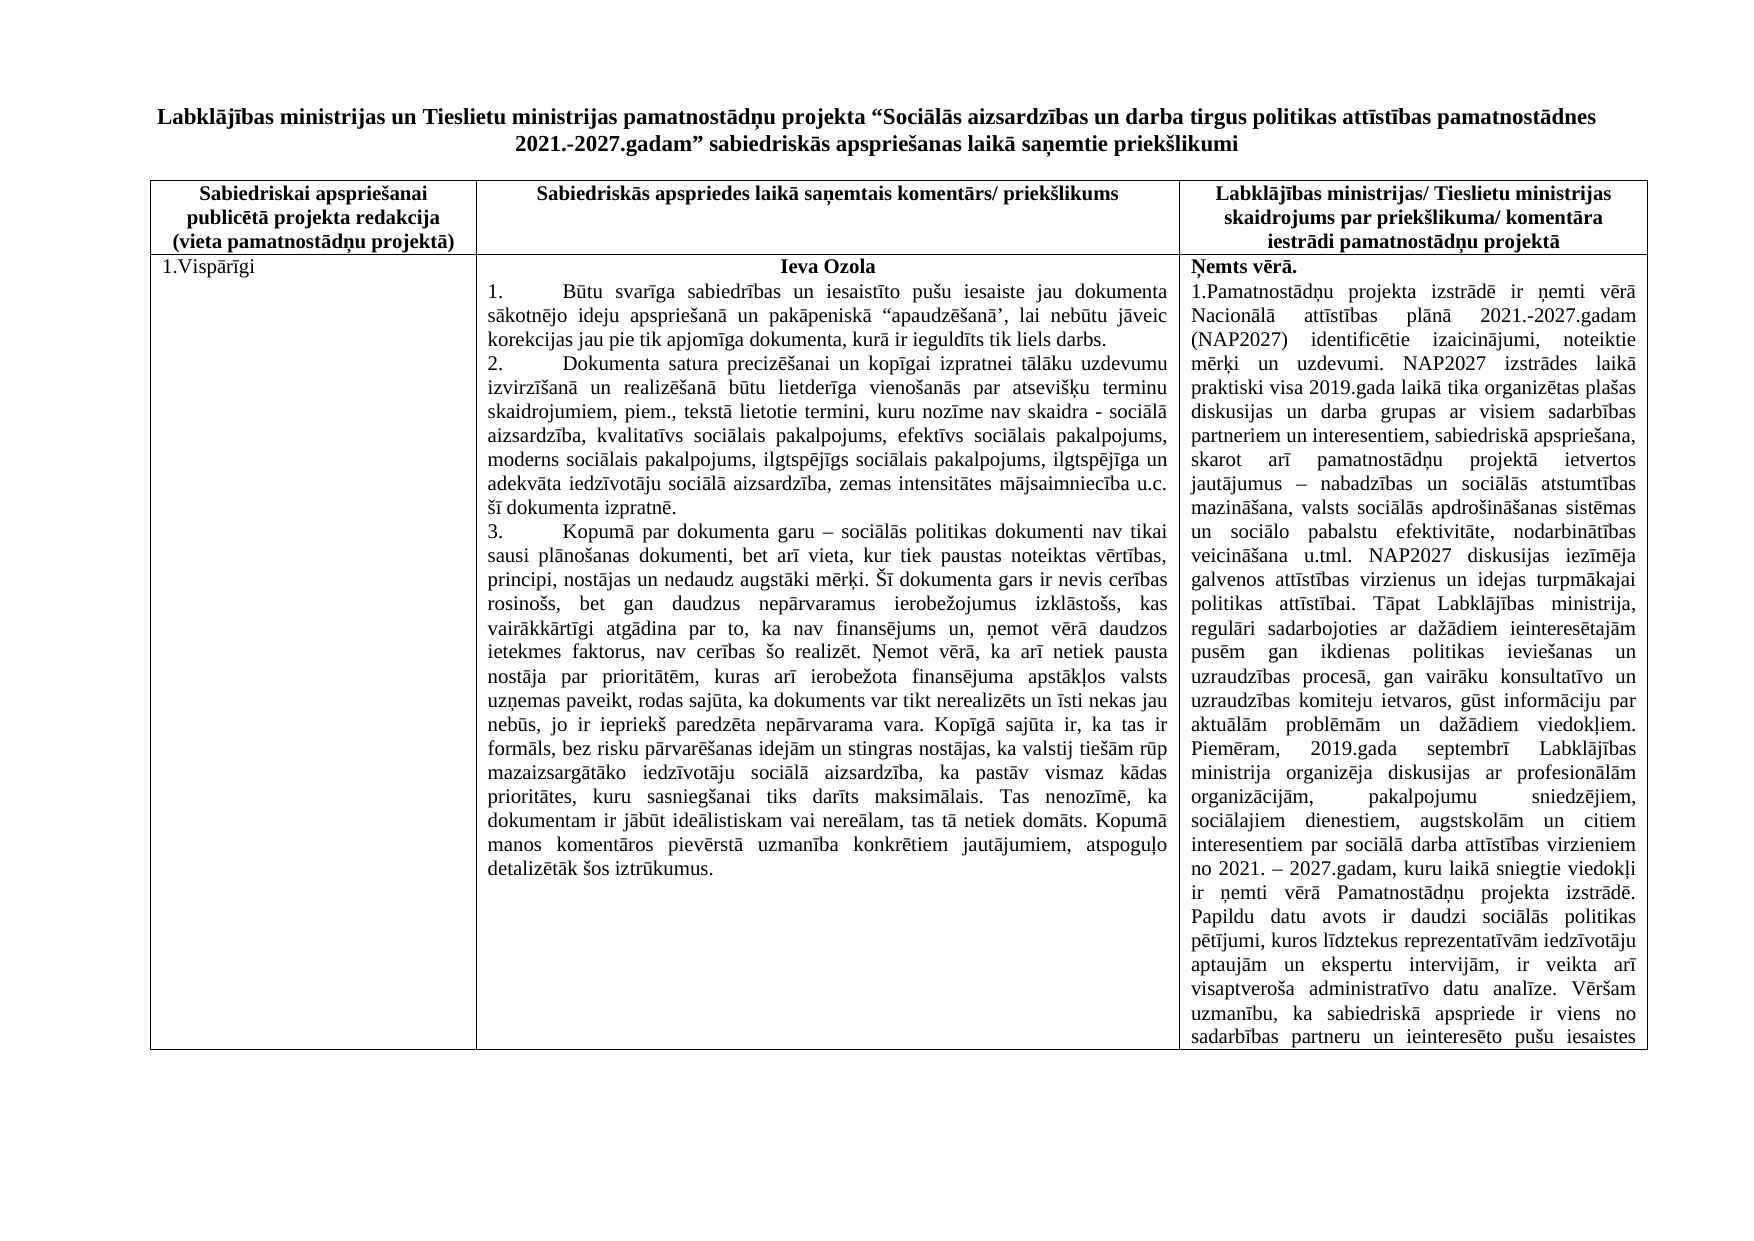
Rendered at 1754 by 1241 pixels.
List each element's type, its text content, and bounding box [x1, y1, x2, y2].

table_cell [477, 255, 1179, 1048]
table_header Sabiedriskai apspriešanai publicētā projekta redakcija (vieta pamatnostādņu projektā) [151, 181, 476, 253]
table_header Labklājības ministrijas/ Tieslietu ministrijas skaidrojums par priekšlikuma/ komentāra iestrādi pamatnostādņu projektā [1180, 181, 1647, 253]
text Labklājības ministrijas un Tieslietu ministrijas pamatnostādņu projekta “Sociālās aizsardzības un darba tirgus politikas attīstības pamatnostādnes 2021.-2027.gadam” sabiedriskās apspriešanas laikā saņemtie priekšlikumi [150, 103, 1604, 156]
table_cell 1.Vispārīgi [151, 255, 476, 1048]
table_header Sabiedriskās apspriedes laikā saņemtais komentārs/ priekšlikums [477, 181, 1179, 253]
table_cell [1180, 255, 1647, 1048]
